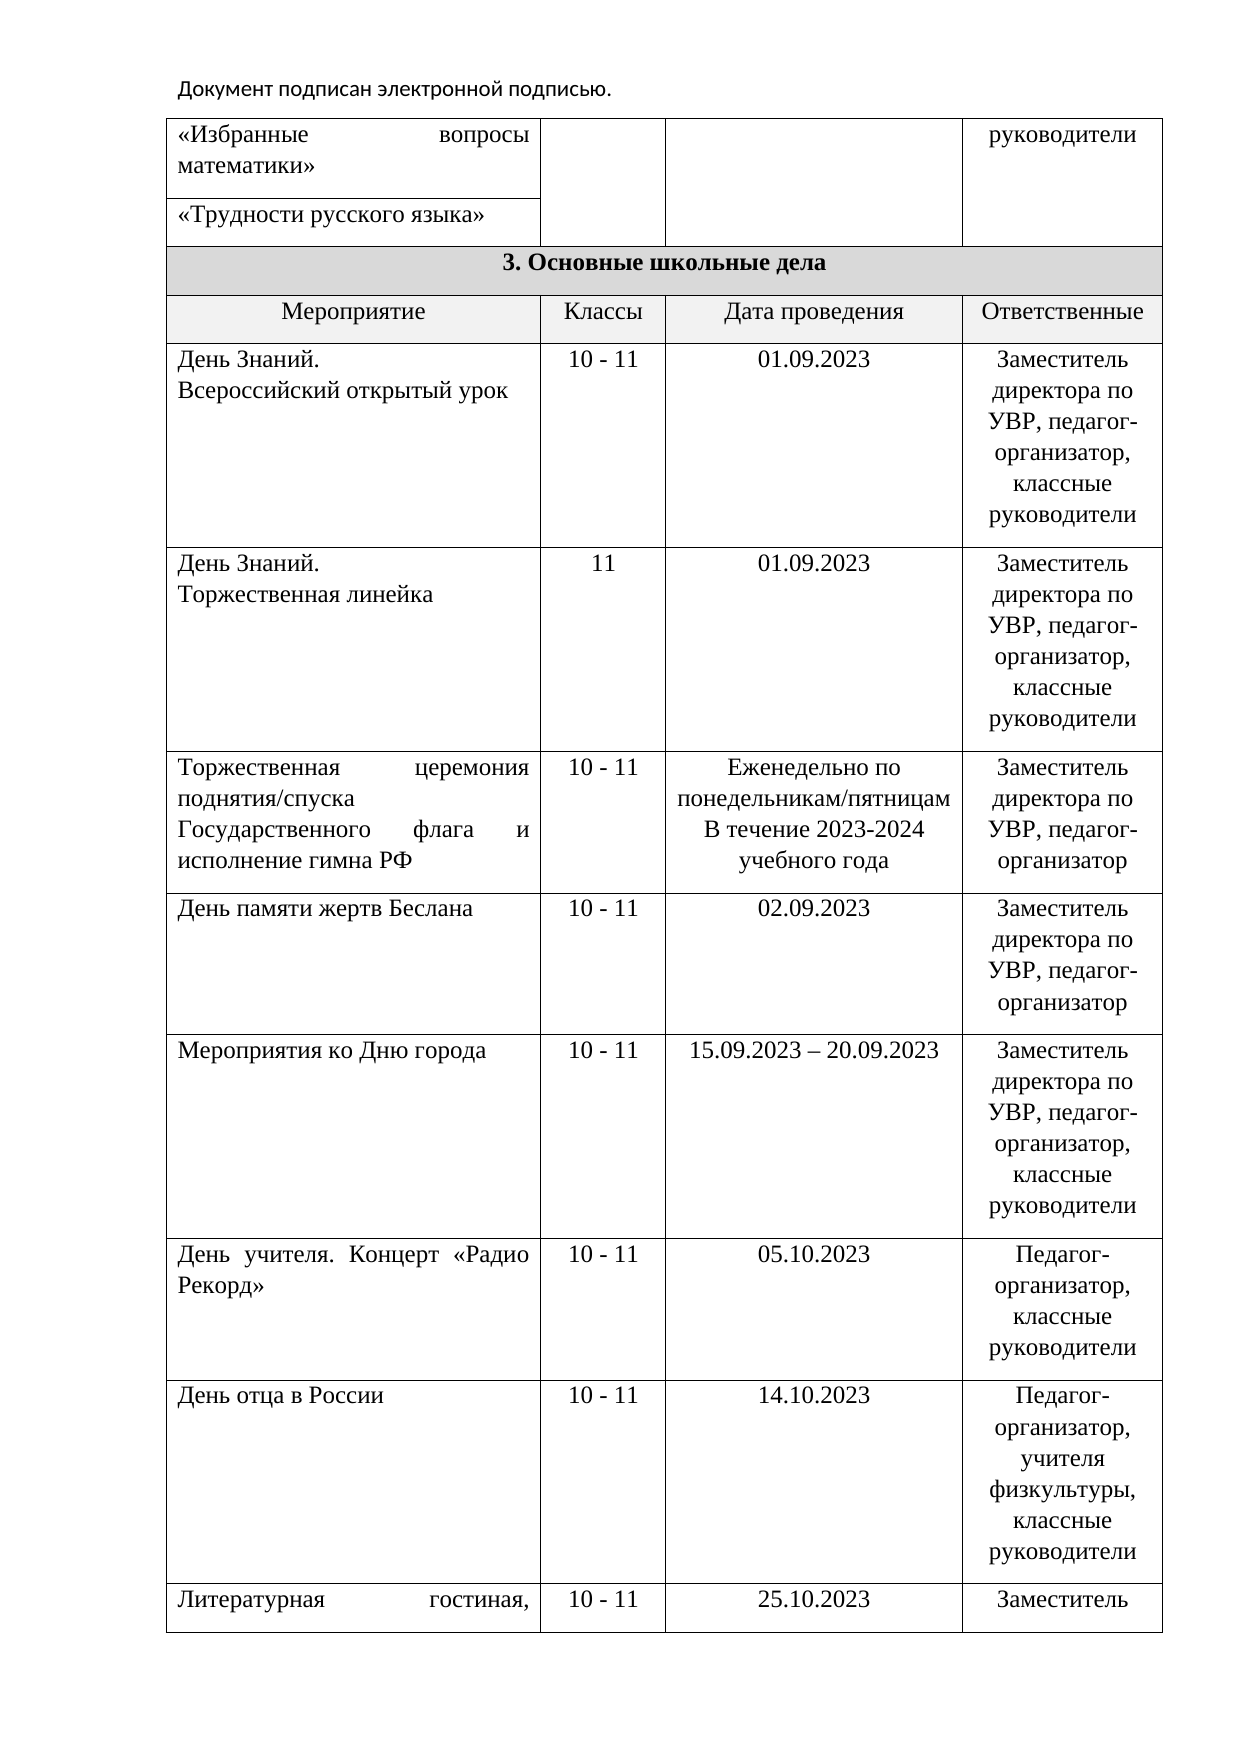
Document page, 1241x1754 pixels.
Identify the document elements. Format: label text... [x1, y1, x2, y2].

table_cell День учителя. Концерт «Радио Рекорд» [167, 1239, 540, 1379]
table_cell «Избранные вопросы математики» [167, 119, 540, 198]
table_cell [963, 1584, 1162, 1632]
table_cell 10 - 11 [541, 1239, 665, 1379]
table_cell 14.10.2023 [666, 1381, 962, 1583]
table_cell 10 - 11 [541, 752, 665, 892]
table_cell «Трудности русского языка» [167, 199, 540, 246]
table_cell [167, 1584, 540, 1632]
table_cell День отца в России [167, 1381, 540, 1583]
table_cell 10 - 11 [541, 344, 665, 547]
table_cell 25.10.2023 [666, 1584, 962, 1632]
table_cell 10 - 11 [541, 1584, 665, 1632]
table_cell 01.09.2023 [666, 344, 962, 547]
table_cell 01.09.2023 [666, 548, 962, 751]
table_cell Мероприятия ко Дню города [167, 1035, 540, 1238]
table_cell 10 - 11 [541, 894, 665, 1034]
table_cell День Знаний. Торжественная линейка [167, 548, 540, 751]
table_cell 02.09.2023 [666, 894, 962, 1034]
table_cell Педагог-организатор, классные руководители [963, 1239, 1162, 1379]
table_cell Заместитель директора по УВР, педагог-организатор, классные руководители [963, 344, 1162, 547]
table_cell Заместитель директора по УВР, педагог-организатор [963, 752, 1162, 892]
table_cell Еженедельно по понедельникам/пятницам В течение 2023-2024 учебного года [666, 752, 962, 892]
table_cell День Знаний. Всероссийский открытый урок [167, 344, 540, 547]
table_cell Педагог-организатор, учителя физкультуры, классные руководители [963, 1381, 1162, 1583]
table_cell Дата проведения [666, 296, 962, 343]
table_cell 15.09.2023 – 20.09.2023 [666, 1035, 962, 1238]
table_cell Заместитель директора по УВР, педагог-организатор, классные руководители [963, 1035, 1162, 1238]
table_cell 3. Основные школьные дела [167, 247, 1162, 295]
table_cell 05.10.2023 [666, 1239, 962, 1379]
table_cell Классы [541, 296, 665, 343]
table_cell 10 - 11 [541, 1035, 665, 1238]
table_cell Торжественная церемония поднятия/спуска Государственного флага и исполнение гимна РФ [167, 752, 540, 892]
table_cell Заместитель директора по УВР, педагог-организатор, классные руководители [963, 548, 1162, 751]
table_cell День памяти жертв Беслана [167, 894, 540, 1034]
table_cell 11 [541, 548, 665, 751]
table_cell 10 - 11 [541, 1381, 665, 1583]
table_cell Заместитель директора по УВР, педагог-организатор [963, 894, 1162, 1034]
table_cell Мероприятие [167, 296, 540, 343]
table_cell Ответственные [963, 296, 1162, 343]
